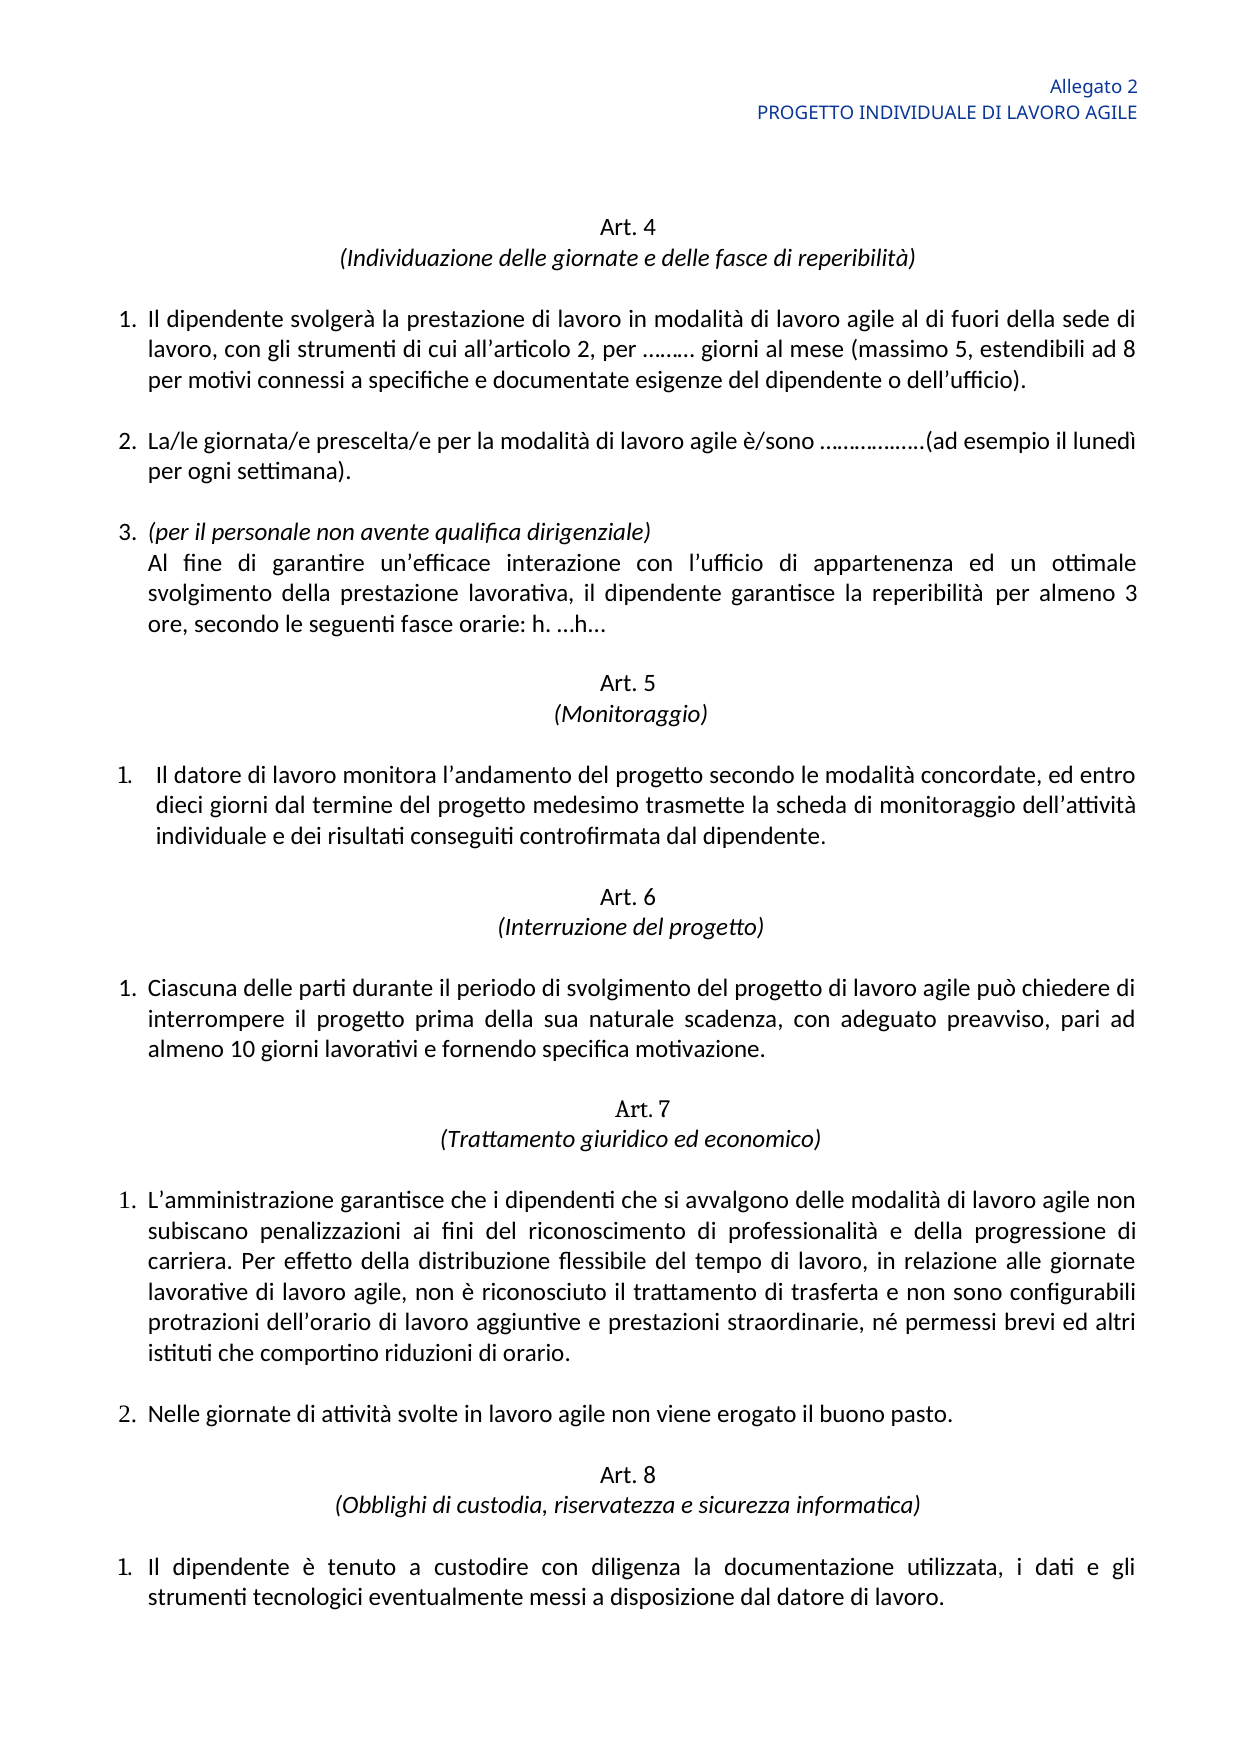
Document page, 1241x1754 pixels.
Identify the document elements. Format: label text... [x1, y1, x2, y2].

list Ciascuna delle parti durante il periodo di svolgimento del progetto di lavoro agile può chiedere di interrompere il progetto prima della sua naturale scadenza, con adeguato preavviso, pari ad almeno 10 giorni lavorativi e fornendo specifica motivazione. [118, 973, 1138, 1064]
text Art. 4 [118, 211, 1138, 242]
text (Obblighi di custodia, riservatezza e sicurezza informatica) [118, 1490, 1138, 1520]
list L’amministrazione garantisce che i dipendenti che si avvalgono delle modalità di lavoro agile non subiscano penalizzazioni ai fini del riconoscimento di professionalità e della progressione di carriera. Per effetto della distribuzione flessibile del tempo di lavoro, in relazione alle giornate lavorative di lavoro agile, non è riconosciuto il trattamento di trasferta e non sono configurabili protrazioni dell’orario di lavoro aggiuntive e prestazioni straordinarie, né permessi brevi ed altri istituti che comportino riduzioni di orario. [118, 1184, 1138, 1368]
text Art. 5 [118, 667, 1138, 698]
list Il dipendente è tenuto a custodire con diligenza la documentazione utilizzata, i dati e gli strumenti tecnologici eventualmente messi a disposizione dal datore di lavoro. [118, 1551, 1138, 1612]
text Art. 8 [118, 1459, 1138, 1490]
list Il dipendente svolgerà la prestazione di lavoro in modalità di lavoro agile al di fuori della sede di lavoro, con gli strumenti di cui all’articolo 2, per ……… giorni al mese (massimo 5, estendibili ad 8 per motivi connessi a specifiche e documentate esigenze del dipendente o dell’ufficio). [118, 303, 1138, 394]
list Nelle giornate di attività svolte in lavoro agile non viene erogato il buono pasto. [118, 1398, 1138, 1429]
text (Monitoraggio) [118, 698, 1138, 728]
list Il datore di lavoro monitora l’andamento del progetto secondo le modalità concordate, ed entro dieci giorni dal termine del progetto medesimo trasmette la scheda di monitoraggio dell’attività individuale e dei risultati conseguiti controfirmata dal dipendente. [118, 759, 1138, 851]
list Art. 7 [148, 1095, 1138, 1123]
list Al fine di garantire un’efficace interazione con l’ufficio di appartenenza ed un ottimale svolgimento della prestazione lavorativa, il dipendente garantisce la reperibilità per almeno 3 ore, secondo le seguenti fasce orarie: h. …h... [148, 547, 1138, 639]
list La/le giornata/e prescelta/e per la modalità di lavoro agile è/sono ………….…..(ad esempio il lunedì per ogni settimana). [118, 425, 1138, 486]
text (Individuazione delle giornate e delle fasce di reperibilità) [118, 242, 1138, 272]
text (Trattamento giuridico ed economico) [118, 1123, 1138, 1154]
text (Interruzione del progetto) [118, 912, 1138, 942]
list (per il personale non avente qualifica dirigenziale) [118, 517, 1138, 547]
text Art. 6 [118, 881, 1138, 912]
